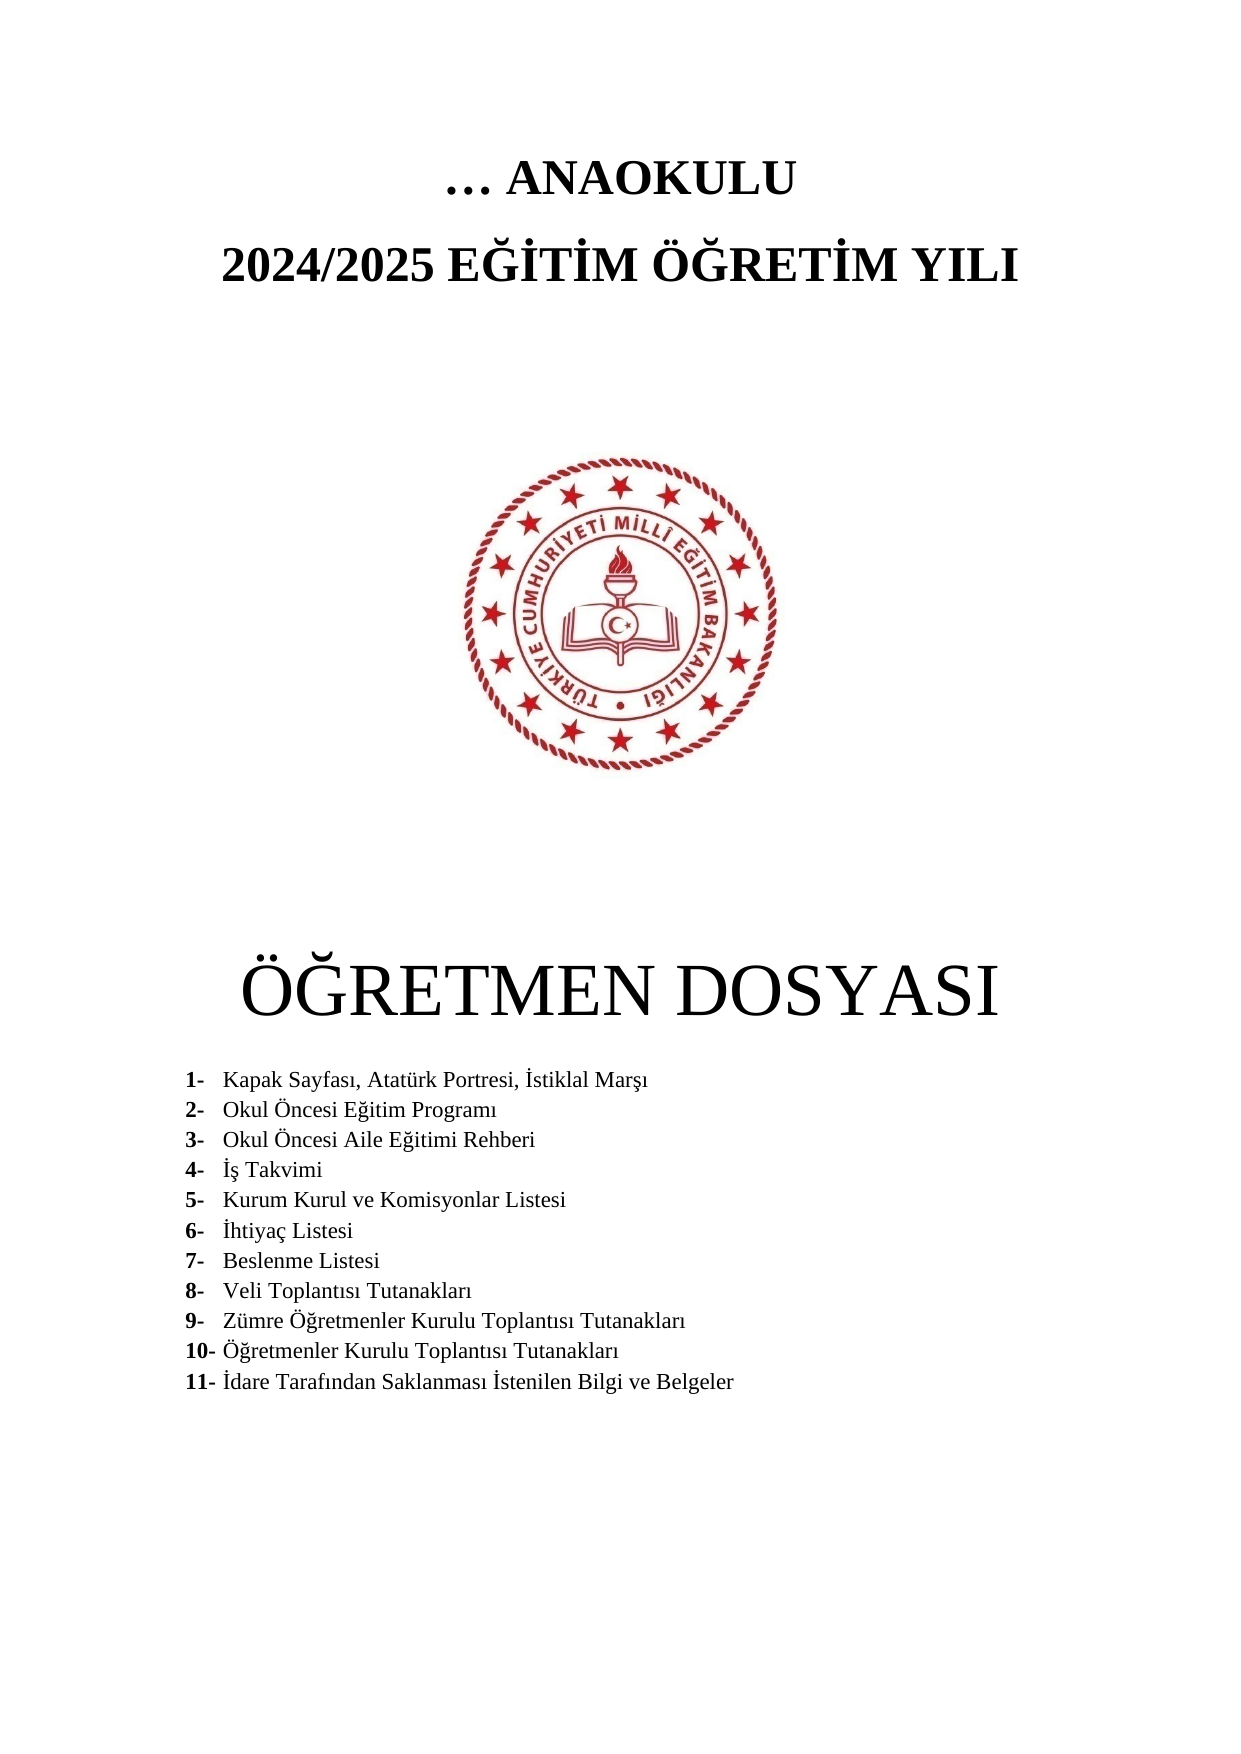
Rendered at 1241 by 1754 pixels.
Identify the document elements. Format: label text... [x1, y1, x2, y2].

list İş Takvimi [185, 1156, 1093, 1183]
list Okul Öncesi Aile Eğitimi Rehberi [185, 1126, 1093, 1152]
list İdare Tarafından Saklanması İstenilen Bilgi ve Belgeler [185, 1368, 1093, 1394]
list Veli Toplantısı Tutanakları [185, 1277, 1093, 1303]
text ÖĞRETMEN DOSYASI [148, 946, 1093, 1032]
list Kurum Kurul ve Komisyonlar Listesi [185, 1187, 1093, 1213]
list Öğretmenler Kurulu Toplantısı Tutanakları [185, 1338, 1093, 1364]
text 2024/2025 EĞİTİM ÖĞRETİM YILI [148, 234, 1093, 292]
picture [414, 408, 826, 819]
text … ANAOKULU [148, 148, 1093, 205]
list İhtiyaç Listesi [185, 1217, 1093, 1243]
list Beslenme Listesi [185, 1247, 1093, 1273]
list Kapak Sayfası, Atatürk Portresi, İstiklal Marşı [185, 1066, 1093, 1092]
list Zümre Öğretmenler Kurulu Toplantısı Tutanakları [185, 1307, 1093, 1334]
list Okul Öncesi Eğitim Programı [185, 1096, 1093, 1122]
